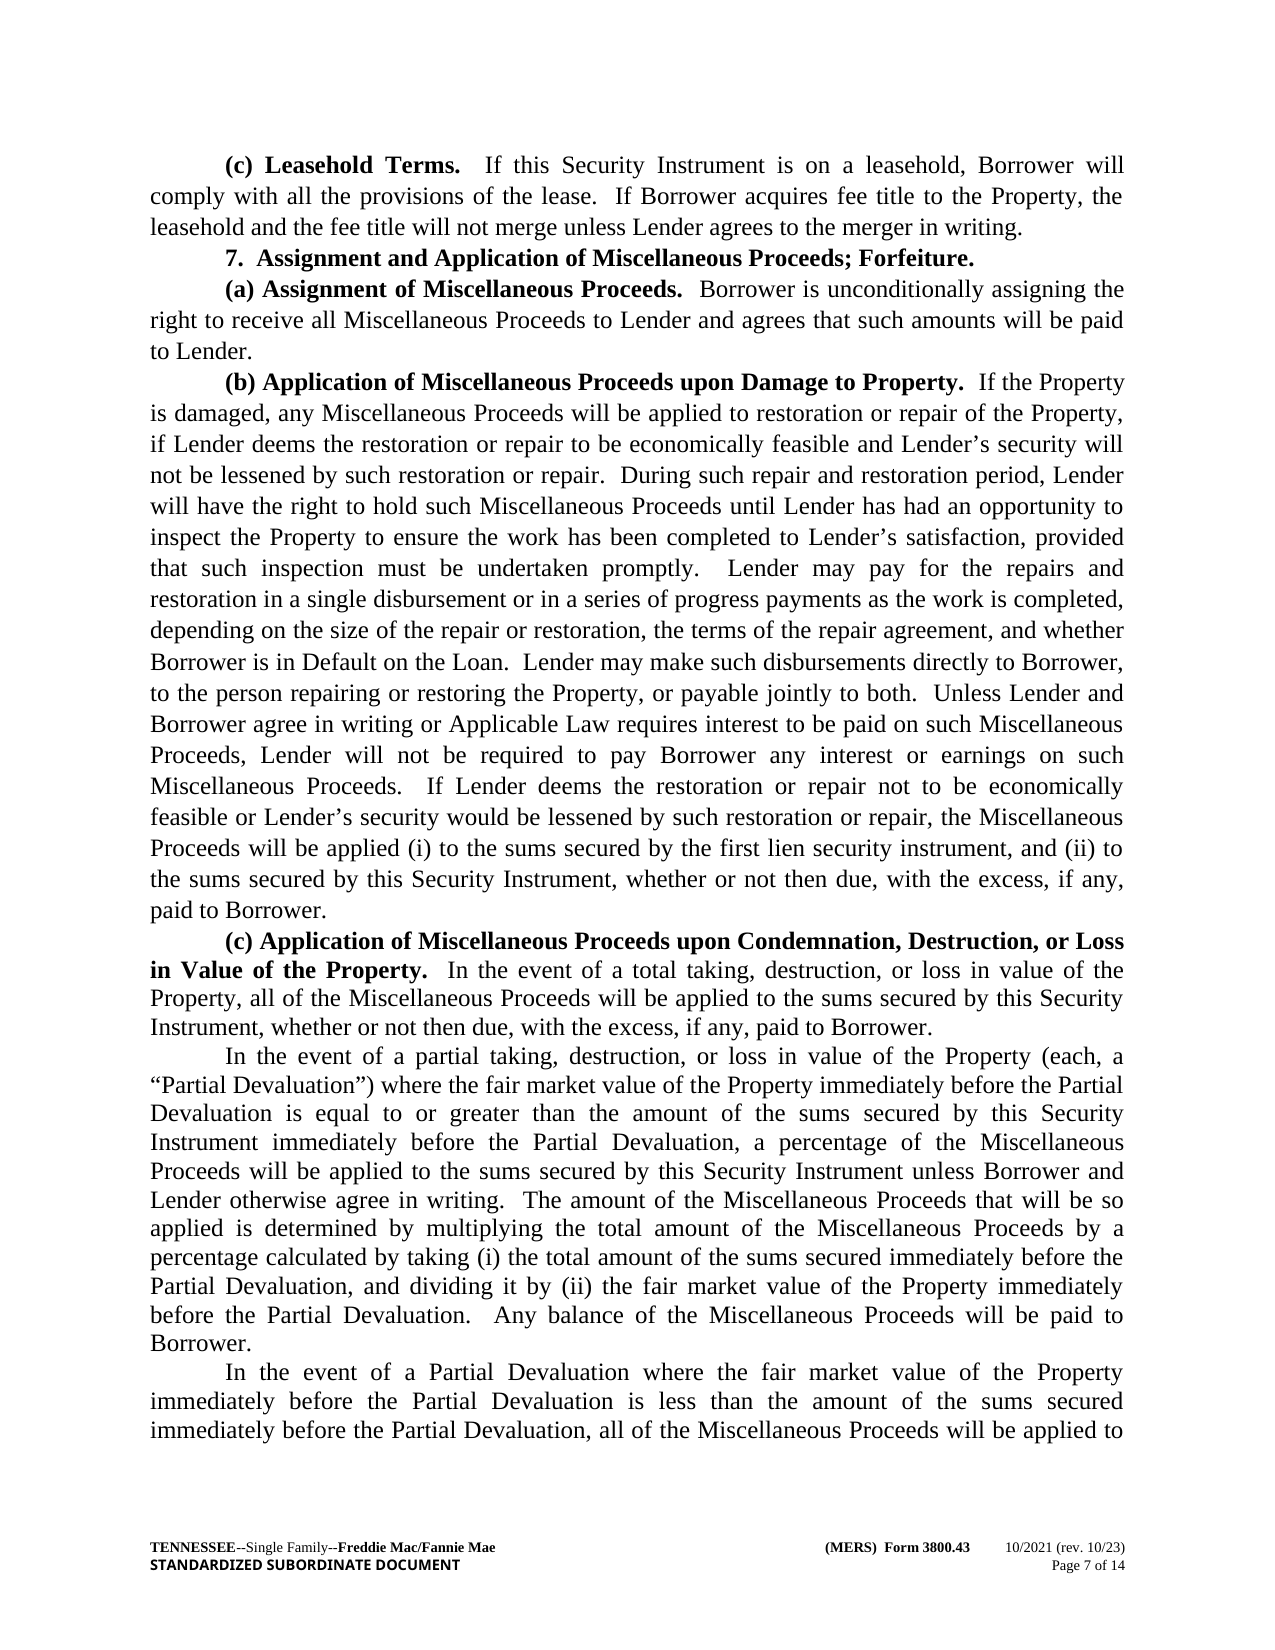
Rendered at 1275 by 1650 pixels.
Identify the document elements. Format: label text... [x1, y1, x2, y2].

text (c) Leasehold Terms. If this Security Instrument is on a leasehold, Borrower will comply with all the provisions of the lease. If Borrower acquires fee title to the Property, the leasehold and the fee title will not merge unless Lender agrees to the merger in writing. [150, 150, 1125, 241]
text (b) Application of Miscellaneous Proceeds upon Damage to Property. If the Property is damaged, any Miscellaneous Proceeds will be applied to restoration or repair of the Property, if Lender deems the restoration or repair to be economically feasible and Lender’s security will not be lessened by such restoration or repair. During such repair and restoration period, Lender will have the right to hold such Miscellaneous Proceeds until Lender has had an opportunity to inspect the Property to ensure the work has been completed to Lender’s satisfaction, provided that such inspection must be undertaken promptly. Lender may pay for the repairs and restoration in a single disbursement or in a series of progress payments as the work is completed, depending on the size of the repair or restoration, the terms of the repair agreement, and whether Borrower is in Default on the Loan. Lender may make such disbursements directly to Borrower, to the person repairing or restoring the Property, or payable jointly to both. Unless Lender and Borrower agree in writing or Applicable Law requires interest to be paid on such Miscellaneous Proceeds, Lender will not be required to pay Borrower any interest or earnings on such Miscellaneous Proceeds. If Lender deems the restoration or repair not to be economically feasible or Lender’s security would be lessened by such restoration or repair, the Miscellaneous Proceeds will be applied (i) to the sums secured by the first lien security instrument, and (ii) to the sums secured by this Security Instrument, whether or not then due, with the excess, if any, paid to Borrower. [150, 367, 1125, 924]
text In the event of a partial taking, destruction, or loss in value of the Property (each, a “Partial Devaluation”) where the fair market value of the Property immediately before the Partial Devaluation is equal to or greater than the amount of the sums secured by this Security Instrument immediately before the Partial Devaluation, a percentage of the Miscellaneous Proceeds will be applied to the sums secured by this Security Instrument unless Borrower and Lender otherwise agree in writing. The amount of the Miscellaneous Proceeds that will be so applied is determined by multiplying the total amount of the Miscellaneous Proceeds by a percentage calculated by taking (i) the total amount of the sums secured immediately before the Partial Devaluation, and dividing it by (ii) the fair market value of the Property immediately before the Partial Devaluation. Any balance of the Miscellaneous Proceeds will be paid to Borrower. [150, 1041, 1125, 1357]
text (a) Assignment of Miscellaneous Proceeds. Borrower is unconditionally assigning the right to receive all Miscellaneous Proceeds to Lender and agrees that such amounts will be paid to Lender. [150, 274, 1125, 365]
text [150, 1357, 1125, 1443]
text (c) Application of Miscellaneous Proceeds upon Condemnation, Destruction, or Loss in Value of the Property. In the event of a total taking, destruction, or loss in value of the Property, all of the Miscellaneous Proceeds will be applied to the sums secured by this Security Instrument, whether or not then due, with the excess, if any, paid to Borrower. [150, 926, 1125, 1041]
text 7. Assignment and Application of Miscellaneous Proceeds; Forfeiture. [150, 243, 1125, 272]
